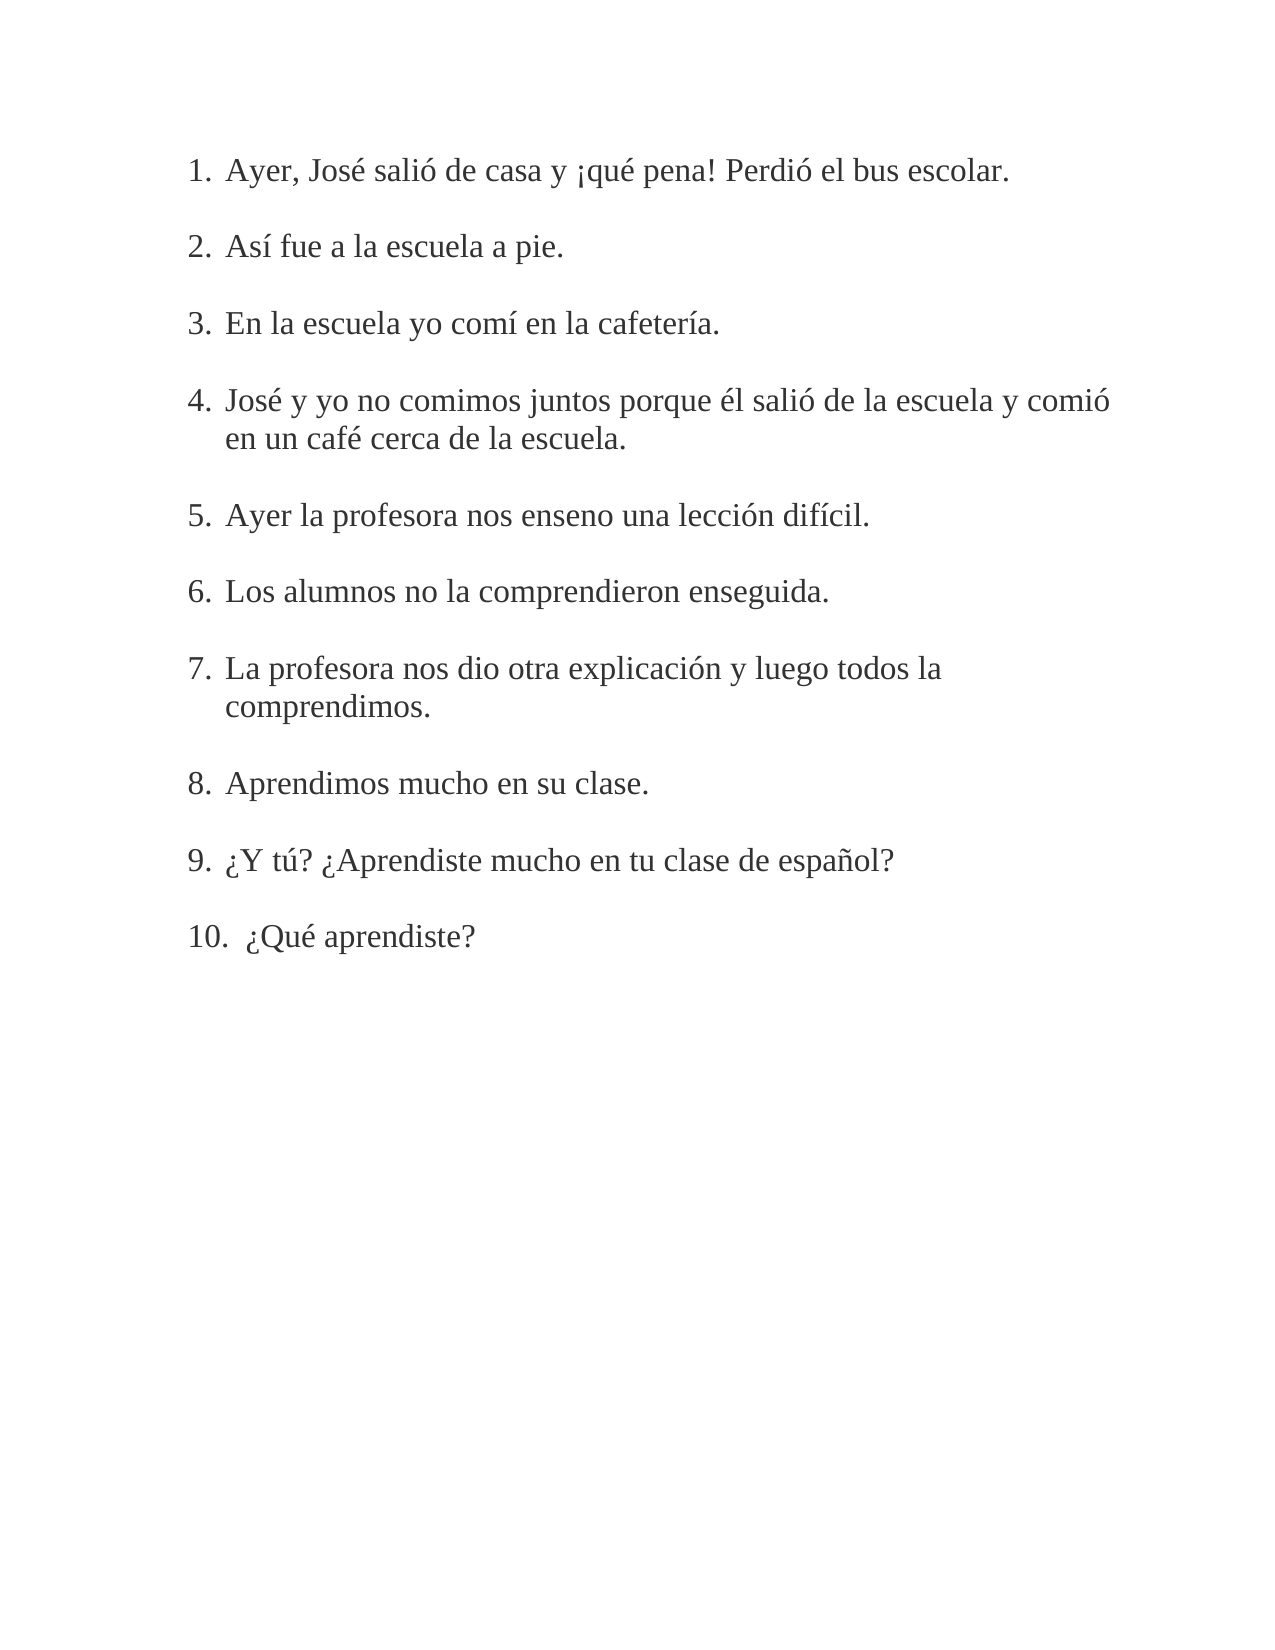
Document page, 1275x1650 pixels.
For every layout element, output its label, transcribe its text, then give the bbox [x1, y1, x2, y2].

list Ayer la profesora nos enseno una lección difícil. [187, 495, 1125, 533]
list Los alumnos no la comprendieron enseguida. [187, 572, 1125, 610]
list En la escuela yo comí en la cafetería. [187, 303, 1125, 342]
list Aprendimos mucho en su clase. [187, 763, 1125, 802]
list ¿Qué aprendiste? [187, 917, 1125, 955]
list Ayer, José salió de casa y ¡qué pena! Perdió el bus escolar. [187, 150, 1125, 188]
list José y yo no comimos juntos porque él salió de la escuela y comió en un café cerca de la escuela. [187, 380, 1125, 457]
list ¿Y tú? ¿Aprendiste mucho en tu clase de español? [187, 840, 1125, 878]
list La profesora nos dio otra explicación y luego todos la comprendimos. [187, 648, 1125, 725]
list Así fue a la escuela a pie. [187, 227, 1125, 265]
